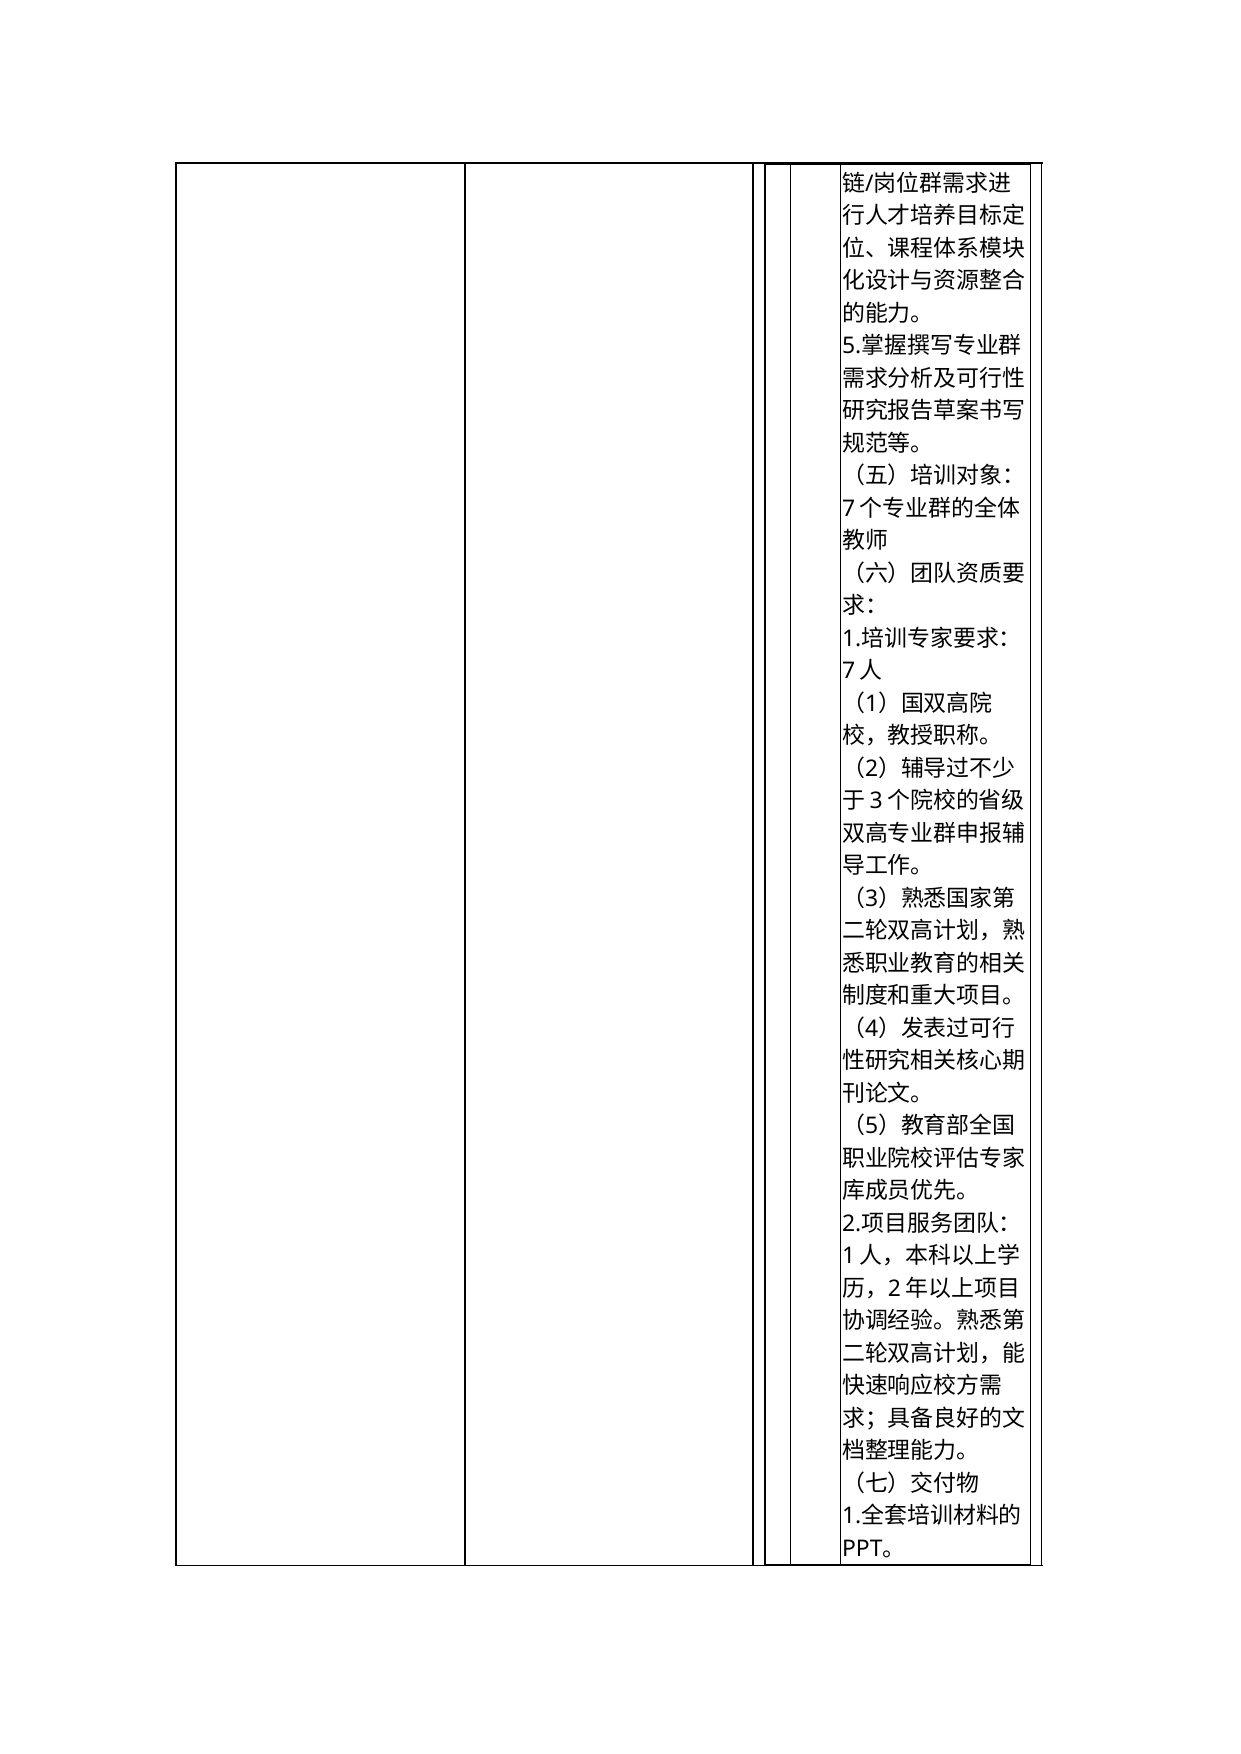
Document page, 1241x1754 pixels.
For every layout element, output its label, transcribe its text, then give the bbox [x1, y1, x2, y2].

table_cell [791, 165, 840, 1564]
table_cell [841, 165, 1030, 1564]
table_cell 1 [177, 164, 464, 1565]
table_cell [1031, 164, 1041, 1565]
table_cell ▲ [466, 164, 752, 1565]
table_cell [754, 164, 764, 1565]
table_cell [766, 165, 790, 1564]
